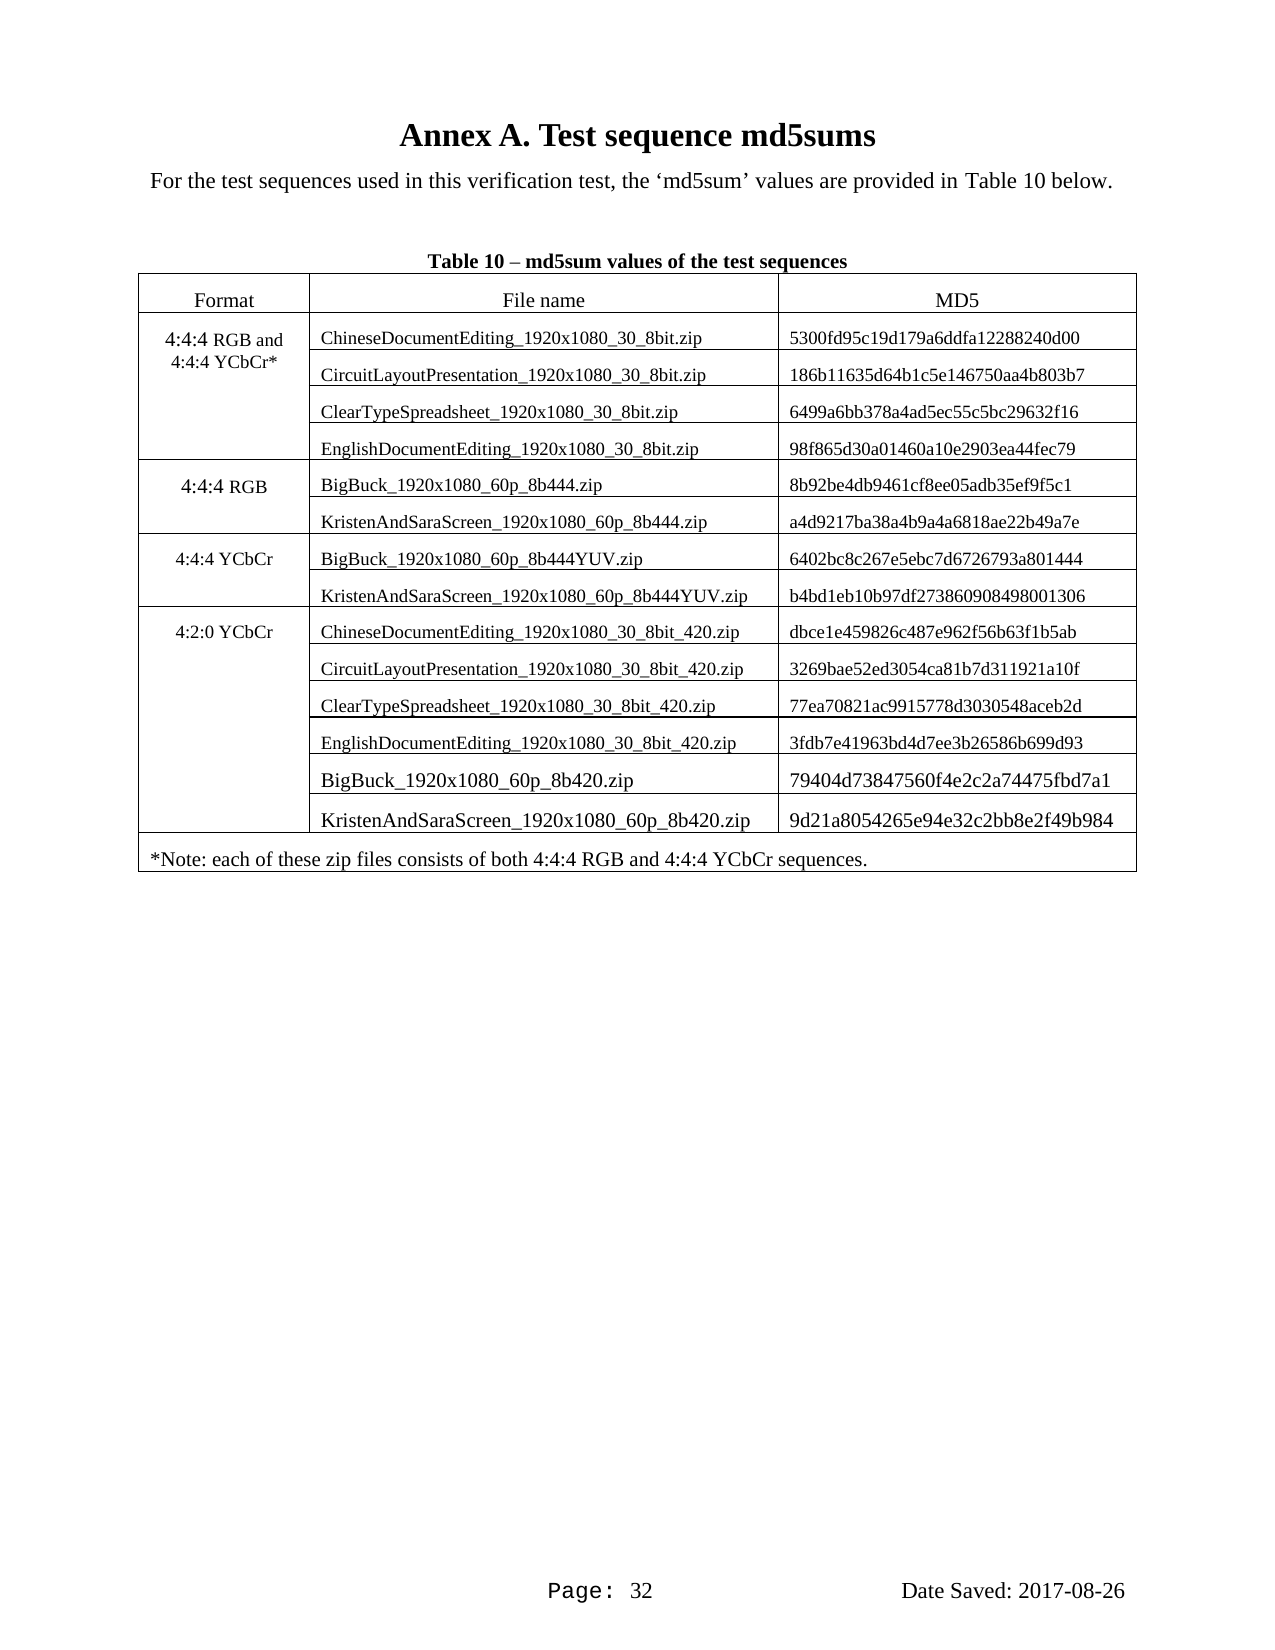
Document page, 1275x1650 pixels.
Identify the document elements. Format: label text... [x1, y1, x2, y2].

table_cell 5300fd95c19d179a6ddfa12288240d00 [779, 313, 1136, 349]
table_cell EnglishDocumentEditing_1920x1080_30_8bit_420.zip [310, 718, 778, 753]
table_cell CircuitLayoutPresentation_1920x1080_30_8bit.zip [310, 350, 778, 385]
table_cell 4:4:4 RGB and 4:4:4 YCbCr* [139, 313, 309, 459]
table_header MD5 [779, 274, 1136, 312]
text Table – md5sum values of the test sequences [150, 248, 1125, 273]
subtitle Annex A. Test sequence md5sums [150, 115, 1125, 153]
table_cell 6402bc8c267e5ebc7d6726793a801444 [779, 534, 1136, 569]
table_cell 4:4:4 YCbCr [139, 534, 309, 606]
table_cell BigBuck_1920x1080_60p_8b420.zip [310, 754, 778, 792]
table_cell EnglishDocumentEditing_1920x1080_30_8bit.zip [310, 423, 778, 459]
text For the test sequences used in this verification test, the ‘md5sum’ values are provided in below. [150, 167, 1125, 194]
table_cell ClearTypeSpreadsheet_1920x1080_30_8bit.zip [310, 386, 778, 422]
table_cell KristenAndSaraScreen_1920x1080_60p_8b444.zip [310, 497, 778, 532]
table_cell BigBuck_1920x1080_60p_8b444.zip [310, 460, 778, 496]
table_cell ChineseDocumentEditing_1920x1080_30_8bit_420.zip [310, 607, 778, 643]
table_cell CircuitLayoutPresentation_1920x1080_30_8bit_420.zip [310, 644, 778, 679]
table_cell b4bd1eb10b97df273860908498001306 [779, 570, 1136, 606]
table_cell 77ea70821ac9915778d3030548aceb2d [779, 681, 1136, 716]
table_cell 9d21a8054265e94e32c2bb8e2f49b984 [779, 794, 1136, 832]
table_cell *Note: each of these zip files consists of both 4:4:4 RGB and 4:4:4 YCbCr sequences. [139, 833, 1136, 871]
table_cell a4d9217ba38a4b9a4a6818ae22b49a7e [779, 497, 1136, 532]
table_cell 4:2:0 YCbCr [139, 607, 309, 832]
table_cell 79404d73847560f4e2c2a74475fbd7a1 [779, 754, 1136, 792]
table_cell dbce1e459826c487e962f56b63f1b5ab [779, 607, 1136, 643]
table_cell 98f865d30a01460a10e2903ea44fec79 [779, 423, 1136, 459]
table_header File name [310, 274, 778, 312]
table_cell ChineseDocumentEditing_1920x1080_30_8bit.zip [310, 313, 778, 349]
table_header Format [139, 274, 309, 312]
table_cell KristenAndSaraScreen_1920x1080_60p_8b444YUV.zip [310, 570, 778, 606]
table_cell KristenAndSaraScreen_1920x1080_60p_8b420.zip [310, 794, 778, 832]
table_cell 8b92be4db9461cf8ee05adb35ef9f5c1 [779, 460, 1136, 496]
table_cell 3fdb7e41963bd4d7ee3b26586b699d93 [779, 718, 1136, 753]
table_cell 3269bae52ed3054ca81b7d311921a10f [779, 644, 1136, 679]
table_cell 4:4:4 RGB [139, 460, 309, 532]
table_cell BigBuck_1920x1080_60p_8b444YUV.zip [310, 534, 778, 569]
table_cell 6499a6bb378a4ad5ec55c5bc29632f16 [779, 386, 1136, 422]
table_cell 186b11635d64b1c5e146750aa4b803b7 [779, 350, 1136, 385]
table_cell ClearTypeSpreadsheet_1920x1080_30_8bit_420.zip [310, 681, 778, 716]
